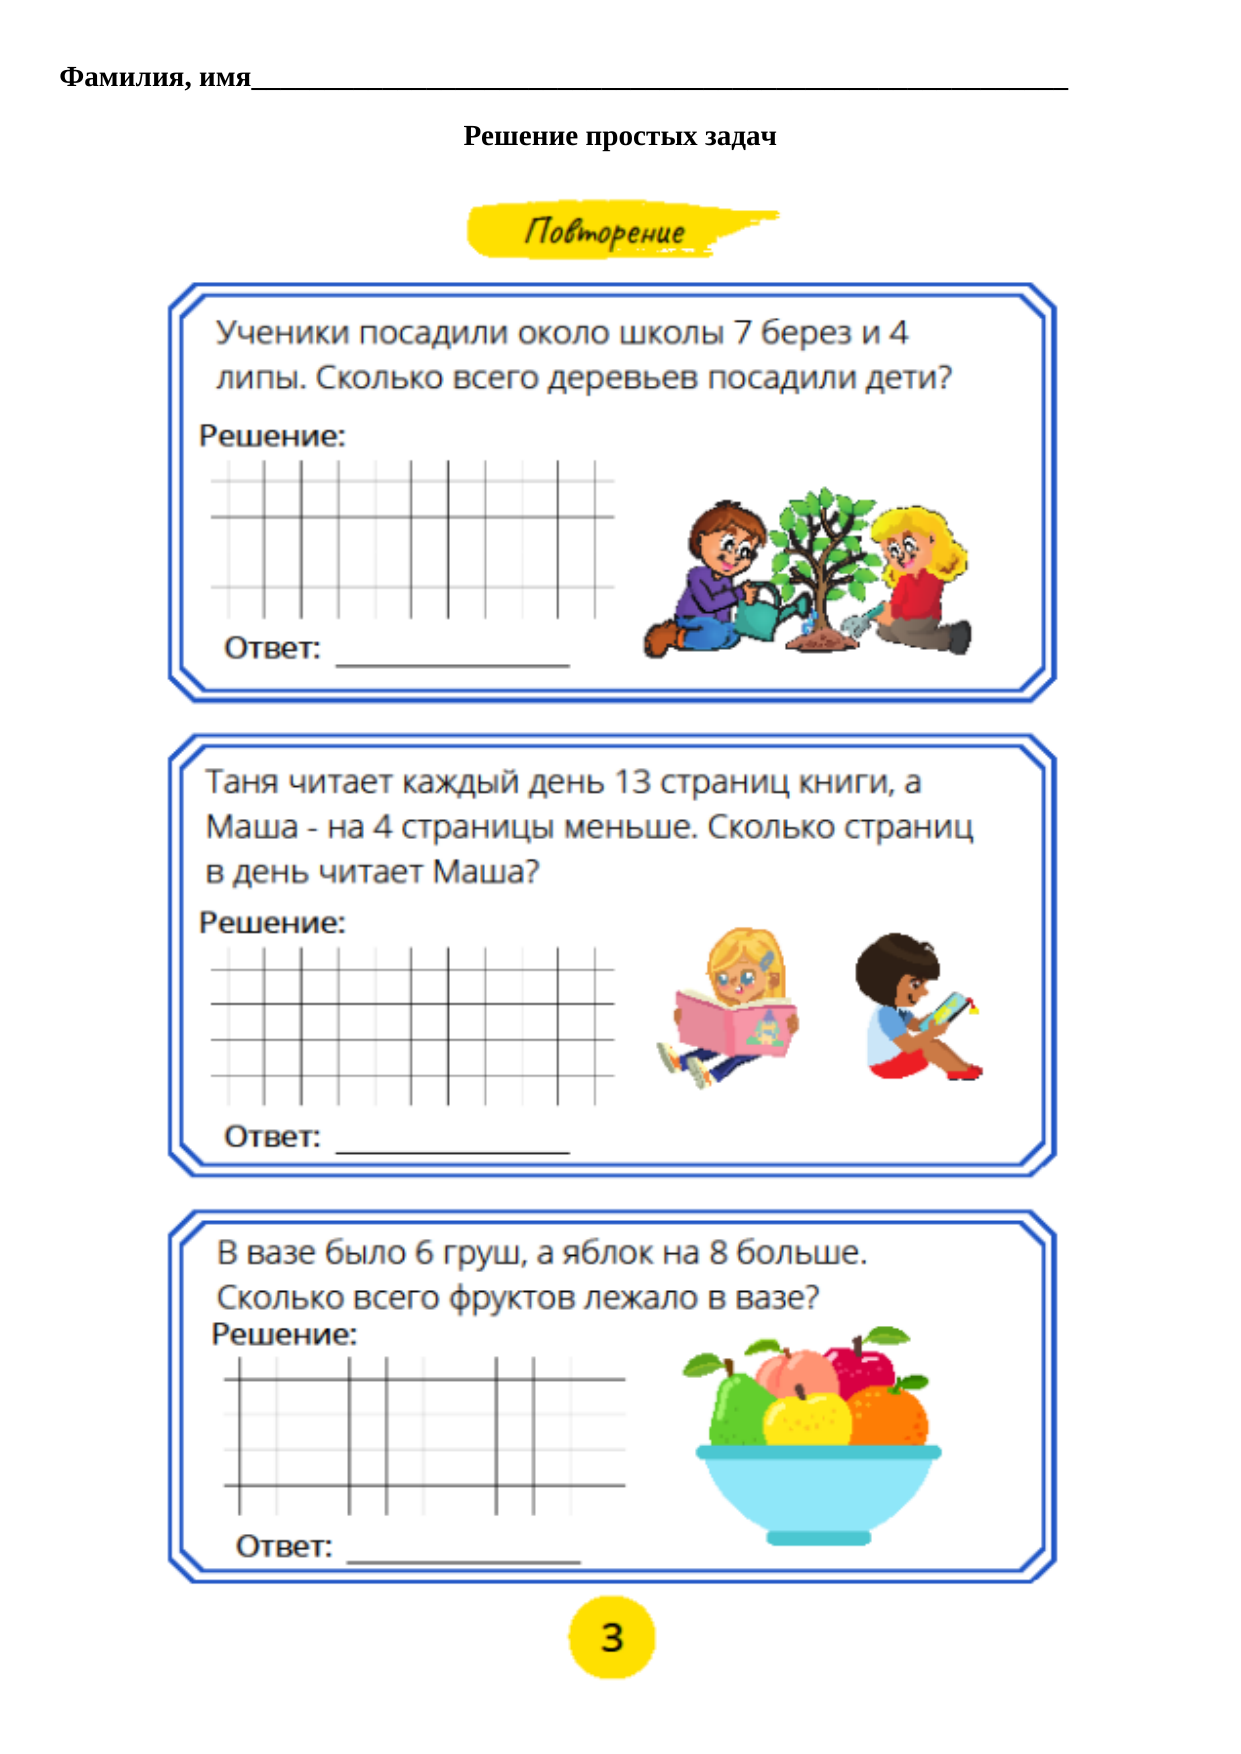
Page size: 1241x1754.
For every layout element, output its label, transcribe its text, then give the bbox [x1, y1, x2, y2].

text Фамилия, имя________________________________________________________ [59, 59, 1181, 93]
text Решение простых задач [59, 118, 1181, 152]
